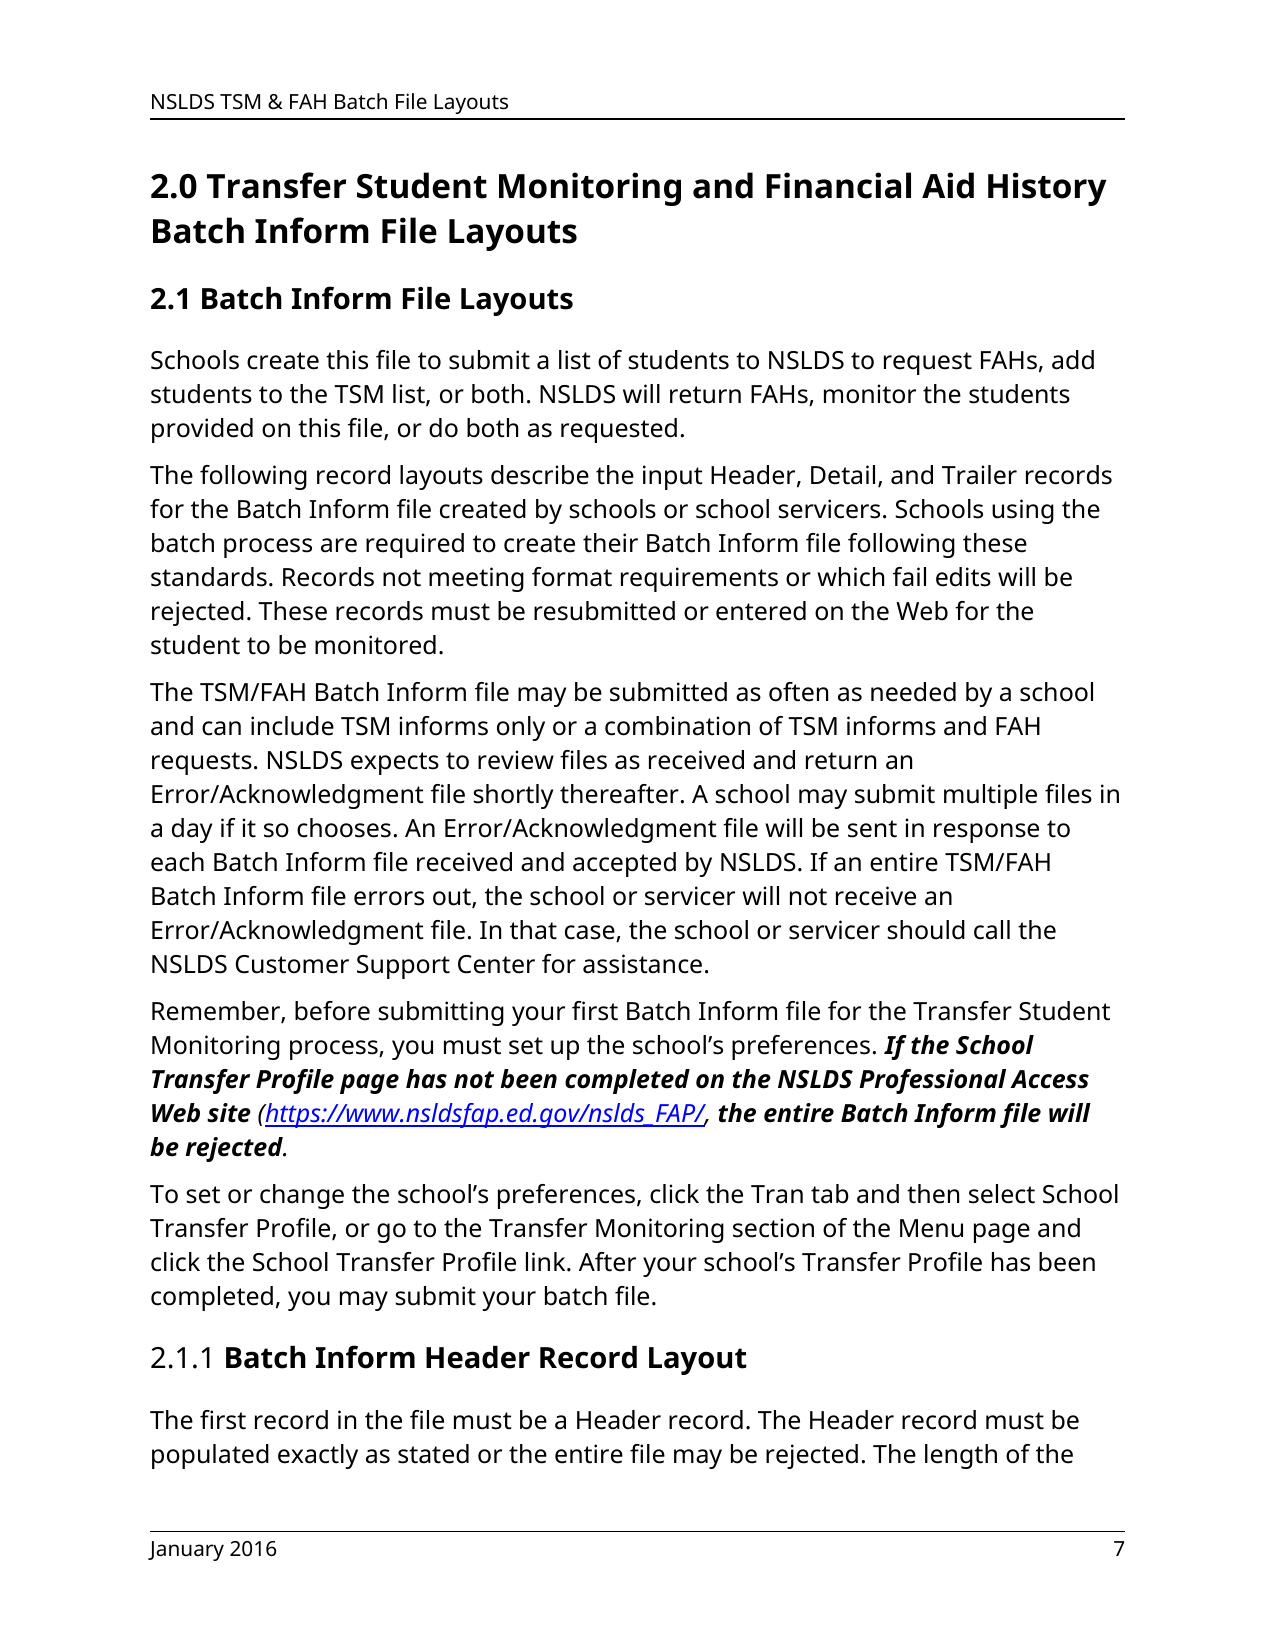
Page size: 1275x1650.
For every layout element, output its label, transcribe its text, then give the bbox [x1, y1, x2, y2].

text To set or change the school’s preferences, click the Tran tab and then select School Transfer Profile, or go to the Transfer Monitoring section of the Menu page and click the School Transfer Profile link. After your school’s Transfer Profile has been completed, you may submit your batch file. [150, 1176, 1125, 1313]
text Schools create this file to submit a list of students to NSLDS to request FAHs, add students to the TSM list, or both. NSLDS will return FAHs, monitor the students provided on this file, or do both as requested. [150, 343, 1125, 445]
text The TSM/FAH Batch Inform file may be submitted as often as needed by a school and can include TSM informs only or a combination of TSM informs and FAH requests. NSLDS expects to review files as received and return an Error/Acknowledgment file shortly thereafter. A school may submit multiple files in a day if it so chooses. An Error/Acknowledgment file will be sent in response to each Batch Inform file received and accepted by NSLDS. If an entire TSM/FAH Batch Inform file errors out, the school or servicer will not receive an Error/Acknowledgment file. In that case, the school or servicer should call the NSLDS Customer Support Center for assistance. [150, 674, 1125, 981]
text The following record layouts describe the input Header, Detail, and Trailer records for the Batch Inform file created by schools or school servicers. Schools using the batch process are required to create their Batch Inform file following these standards. Records not meeting format requirements or which fail edits will be rejected. These records must be resubmitted or entered on the Web for the student to be monitored. [150, 458, 1125, 662]
subtitle Batch Inform Header Record Layout [150, 1338, 1125, 1377]
text Remember, before submitting your first Batch Inform file for the Transfer Student Monitoring process, you must set up the school’s preferences. If the School Transfer Profile page has not been completed on the NSLDS Professional Access Web site (https://www.nsldsfap.ed.gov/nslds_FAP/, the entire Batch Inform file will be rejected. [150, 994, 1125, 1164]
subtitle Transfer Student Monitoring and Financial Aid History Batch Inform File Layouts [150, 162, 1125, 253]
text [150, 1402, 1125, 1471]
subtitle Batch Inform File Layouts [150, 278, 1125, 318]
